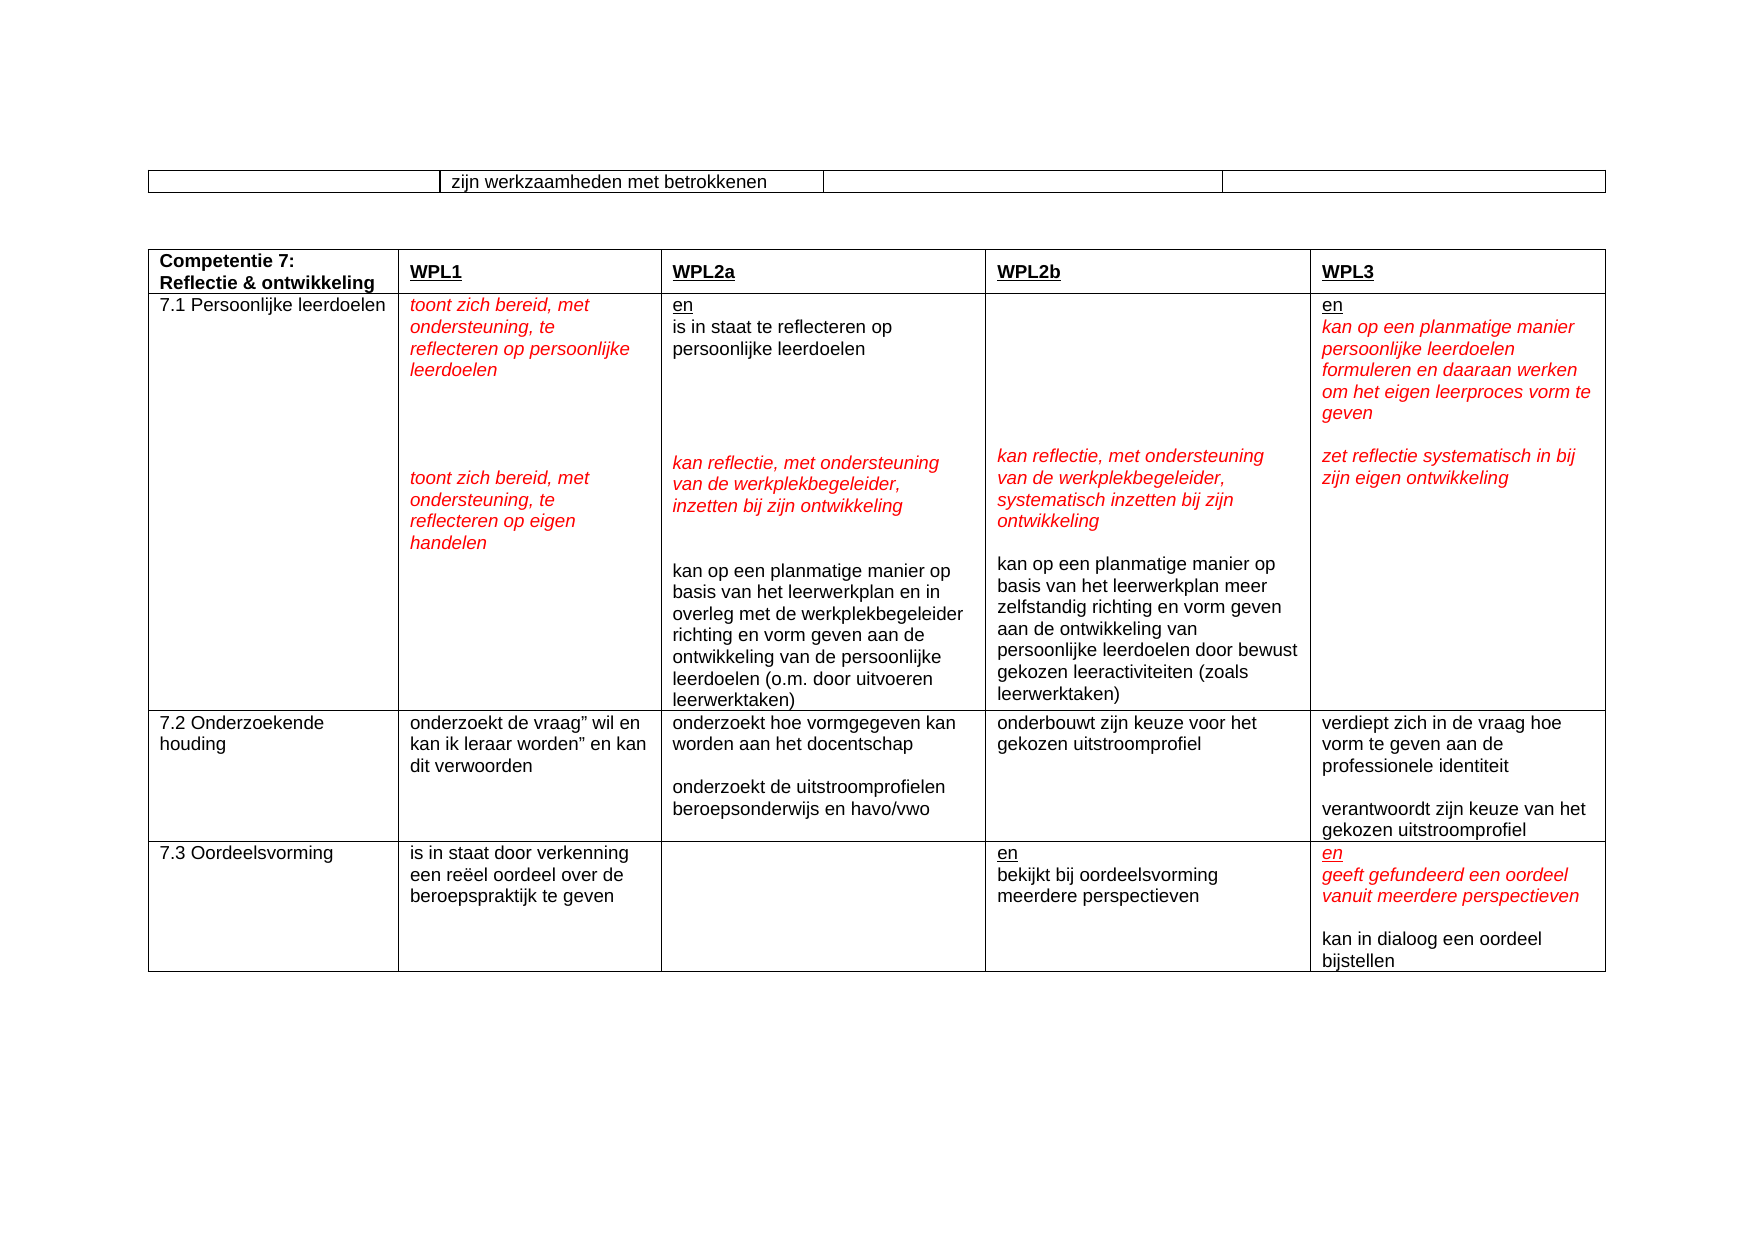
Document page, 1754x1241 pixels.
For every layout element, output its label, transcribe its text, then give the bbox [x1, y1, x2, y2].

table_cell onderbouwt zijn keuze voor het gekozen uitstroomprofiel [986, 711, 1310, 841]
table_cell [1223, 171, 1605, 192]
table_cell toont zich bereid, met ondersteuning, te reflecteren op persoonlijke leerdoelen toont zich bereid, met ondersteuning, te reflecteren op eigen handelen [399, 294, 661, 710]
table_cell 7.2 Onderzoekende houding [149, 711, 398, 841]
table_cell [441, 171, 823, 192]
table_cell kan reflectie, met ondersteuning van de werkplekbegeleider, systematisch inzetten bij zijn ontwikkeling kan op een planmatige manier op basis van het leerwerkplan meer zelfstandig richting en vorm geven aan de ontwikkeling van persoonlijke leerdoelen door bewust gekozen leeractiviteiten (zoals leerwerktaken) [986, 294, 1310, 710]
table_header Competentie 7: Reflectie & ontwikkeling [149, 250, 398, 293]
table_cell 7.3 Oordeelsvorming [149, 842, 398, 971]
table_cell en bekijkt bij oordeelsvorming meerdere perspectieven [986, 842, 1310, 971]
table_cell is in staat door verkenning een reëel oordeel over de beroepspraktijk te geven [399, 842, 661, 971]
table_cell en geeft gefundeerd een oordeel vanuit meerdere perspectieven kan in dialoog een oordeel bijstellen [1311, 842, 1605, 971]
table_cell en is in staat te reflecteren op persoonlijke leerdoelen kan reflectie, met ondersteuning van de werkplekbegeleider, inzetten bij zijn ontwikkeling kan op een planmatige manier op basis van het leerwerkplan en in overleg met de werkplekbegeleider richting en vorm geven aan de ontwikkeling van de persoonlijke leerdoelen (o.m. door uitvoeren leerwerktaken) [662, 294, 985, 710]
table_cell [824, 171, 1222, 192]
table_cell onderzoekt hoe vormgegeven kan worden aan het docentschap onderzoekt de uitstroomprofielen beroepsonderwijs en havo/vwo [662, 711, 985, 841]
table_cell en kan op een planmatige manier persoonlijke leerdoelen formuleren en daaraan werken om het eigen leerproces vorm te geven zet reflectie systematisch in bij zijn eigen ontwikkeling [1311, 294, 1605, 710]
table_header WPL3 [1311, 250, 1605, 293]
table_cell onderzoekt de vraag” wil en kan ik leraar worden” en kan dit verwoorden [399, 711, 661, 841]
table_header WPL2a [662, 250, 985, 293]
table_cell verdiept zich in de vraag hoe vorm te geven aan de professionele identiteit verantwoordt zijn keuze van het gekozen uitstroomprofiel [1311, 711, 1605, 841]
table_header WPL2b [986, 250, 1310, 293]
table_header WPL1 [399, 250, 661, 293]
table_cell [662, 842, 985, 971]
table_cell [149, 171, 439, 192]
table_cell 7.1 Persoonlijke leerdoelen [149, 294, 398, 710]
